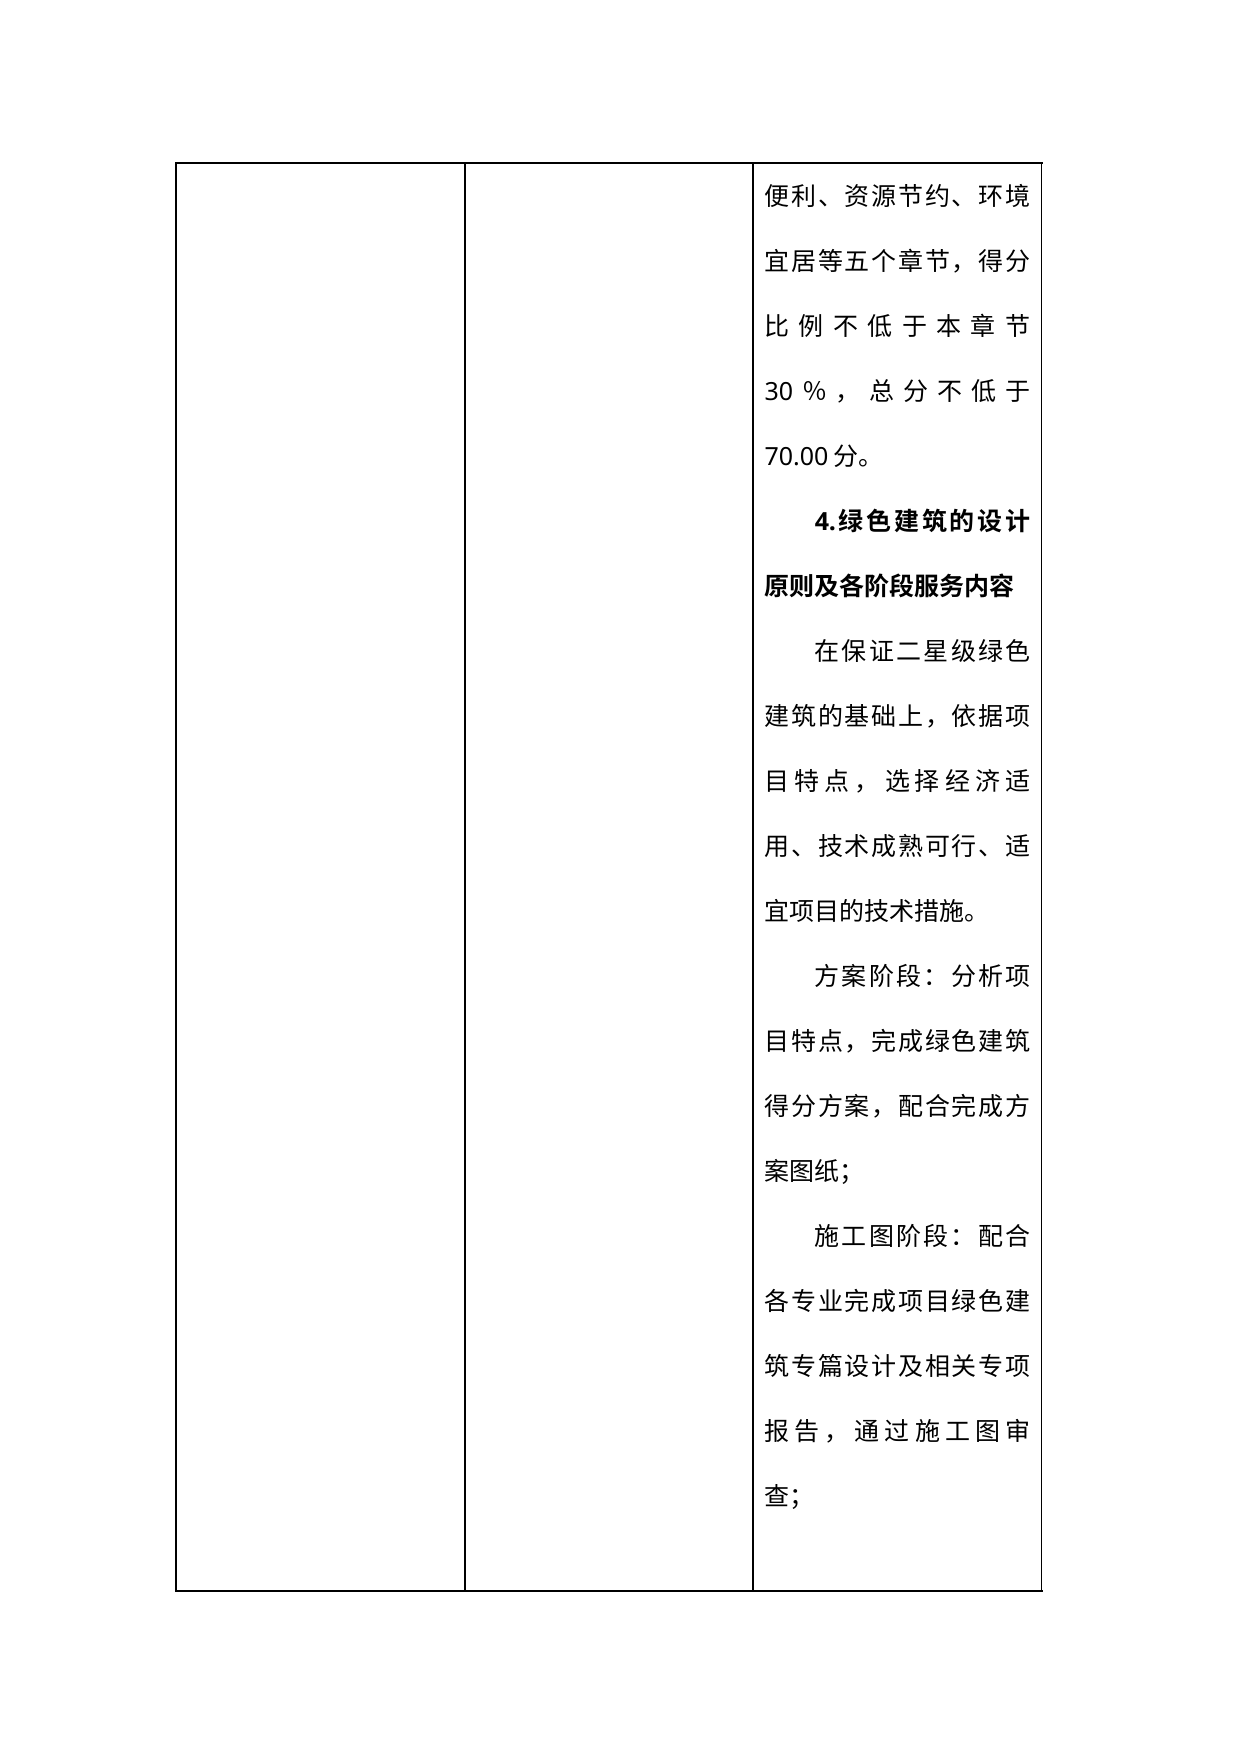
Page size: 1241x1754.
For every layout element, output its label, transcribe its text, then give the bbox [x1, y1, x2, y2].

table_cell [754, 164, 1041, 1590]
table_cell [466, 164, 752, 1590]
table_cell 1 [177, 164, 464, 1590]
